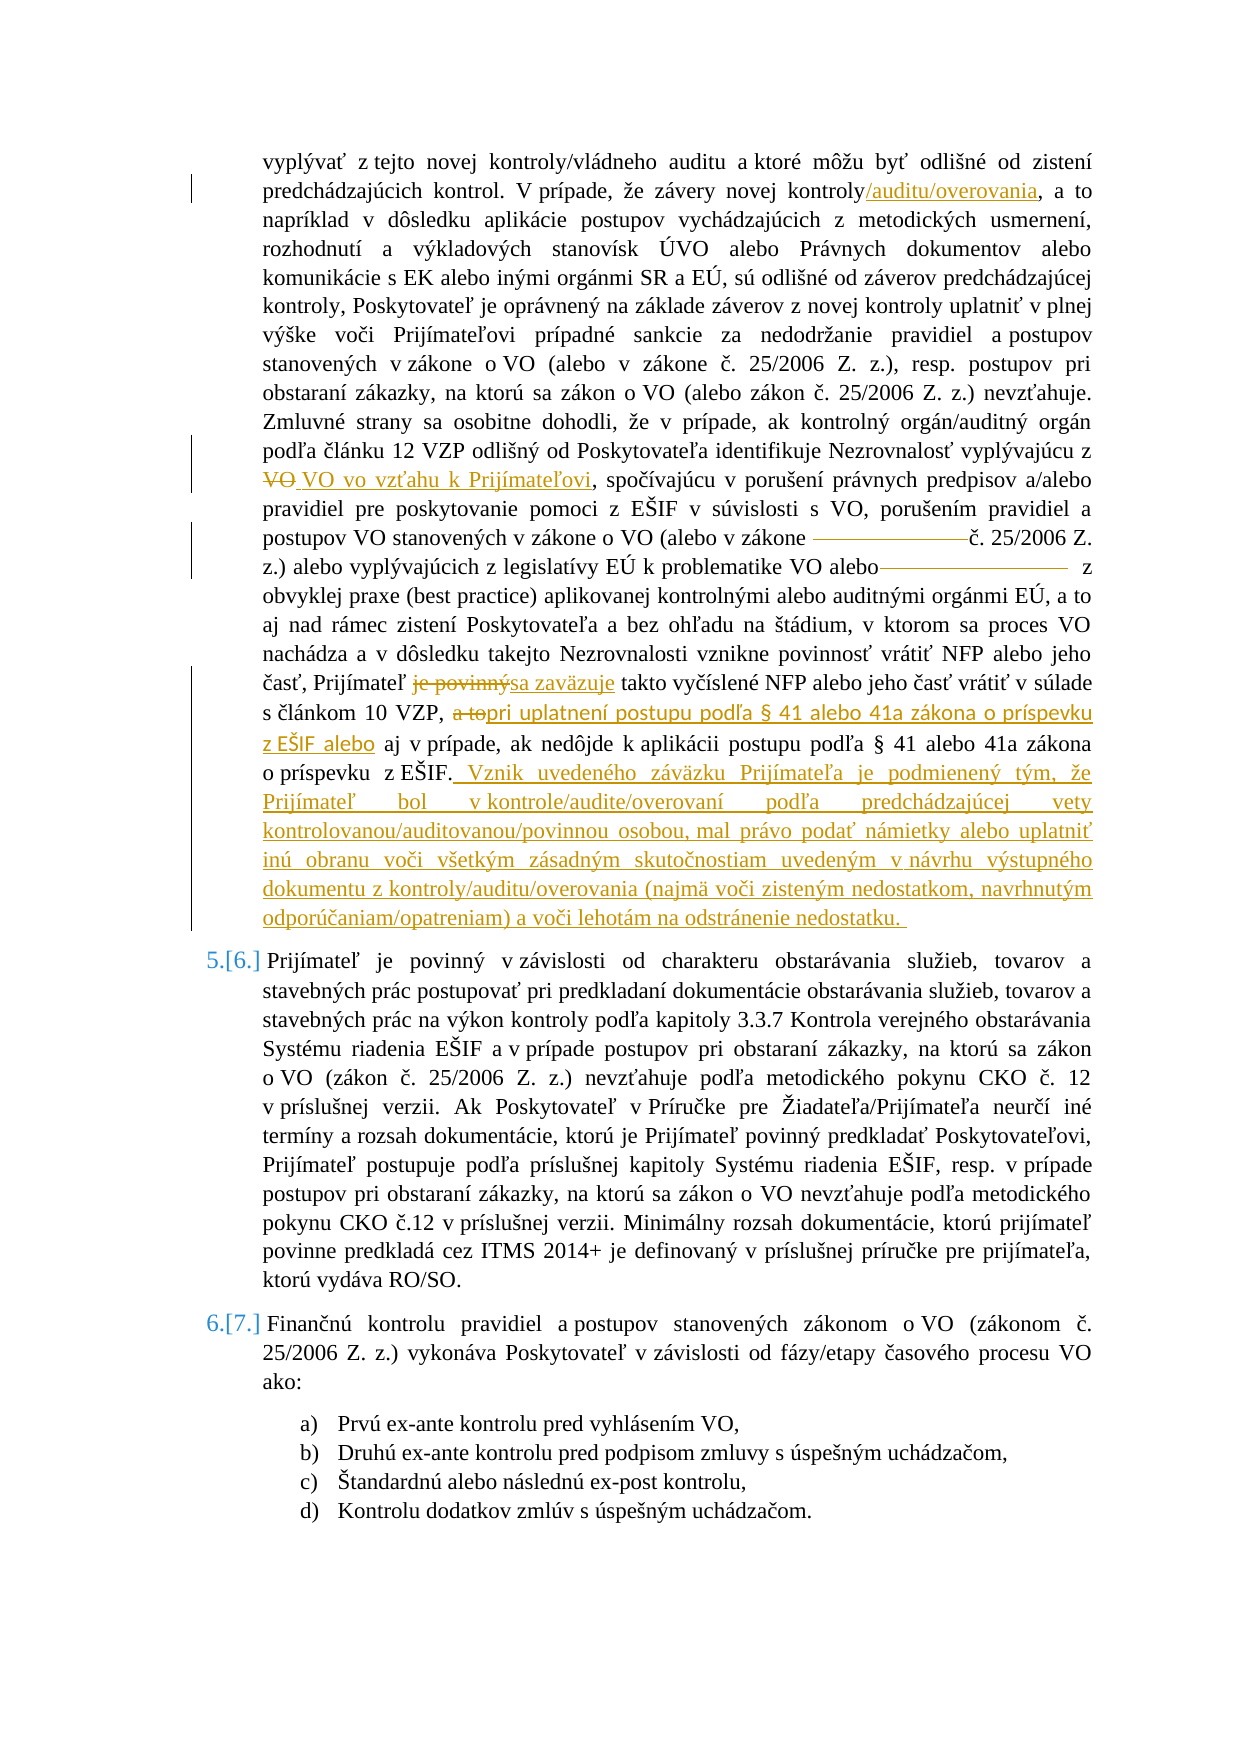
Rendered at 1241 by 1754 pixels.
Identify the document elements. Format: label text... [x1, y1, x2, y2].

list Kontrolu dodatkov zmlúv s úspešným uchádzačom. [300, 1497, 1092, 1523]
list Štandardnú alebo následnú ex-post kontrolu, [300, 1468, 1092, 1494]
list Prijímateľ je povinný v závislosti od charakteru obstarávania služieb, tovarov a stavebných prác postupovať pri predkladaní dokumentácie obstarávania služieb, tovarov a stavebných prác na výkon kontroly podľa kapitoly 3.3.7 Kontrola verejného obstarávania Systému riadenia EŠIF a v prípade postupov pri obstaraní zákazky, na ktorú sa zákon o VO (zákon č. 25/2006 Z. z.) nevzťahuje podľa metodického pokynu CKO č. 12 v príslušnej verzii. Ak Poskytovateľ v Príručke pre Žiadateľa/Prijímateľa neurčí iné termíny a rozsah dokumentácie, ktorú je Prijímateľ povinný predkladať Poskytovateľovi, Prijímateľ postupuje podľa príslušnej kapitoly Systému riadenia EŠIF, resp. v prípade postupov pri obstaraní zákazky, na ktorú sa zákon o VO nevzťahuje podľa metodického pokynu CKO č.12 v príslušnej verzii. Minimálny rozsah dokumentácie, ktorú prijímateľ povinne predkladá cez ITMS 2014+ je definovaný v príslušnej príručke pre prijímateľa, ktorú vydáva RO/SO. [206, 946, 1092, 1293]
list Prvú ex-ante kontrolu pred vyhlásením VO, [300, 1410, 1092, 1436]
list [206, 148, 1092, 931]
list Druhú ex-ante kontrolu pred podpisom zmluvy s úspešným uchádzačom, [300, 1439, 1092, 1465]
list Finančnú kontrolu pravidiel a postupov stanovených zákonom o VO (zákonom č. 25/2006 Z. z.) vykonáva Poskytovateľ v závislosti od fázy/etapy časového procesu VO ako: [206, 1308, 1092, 1395]
